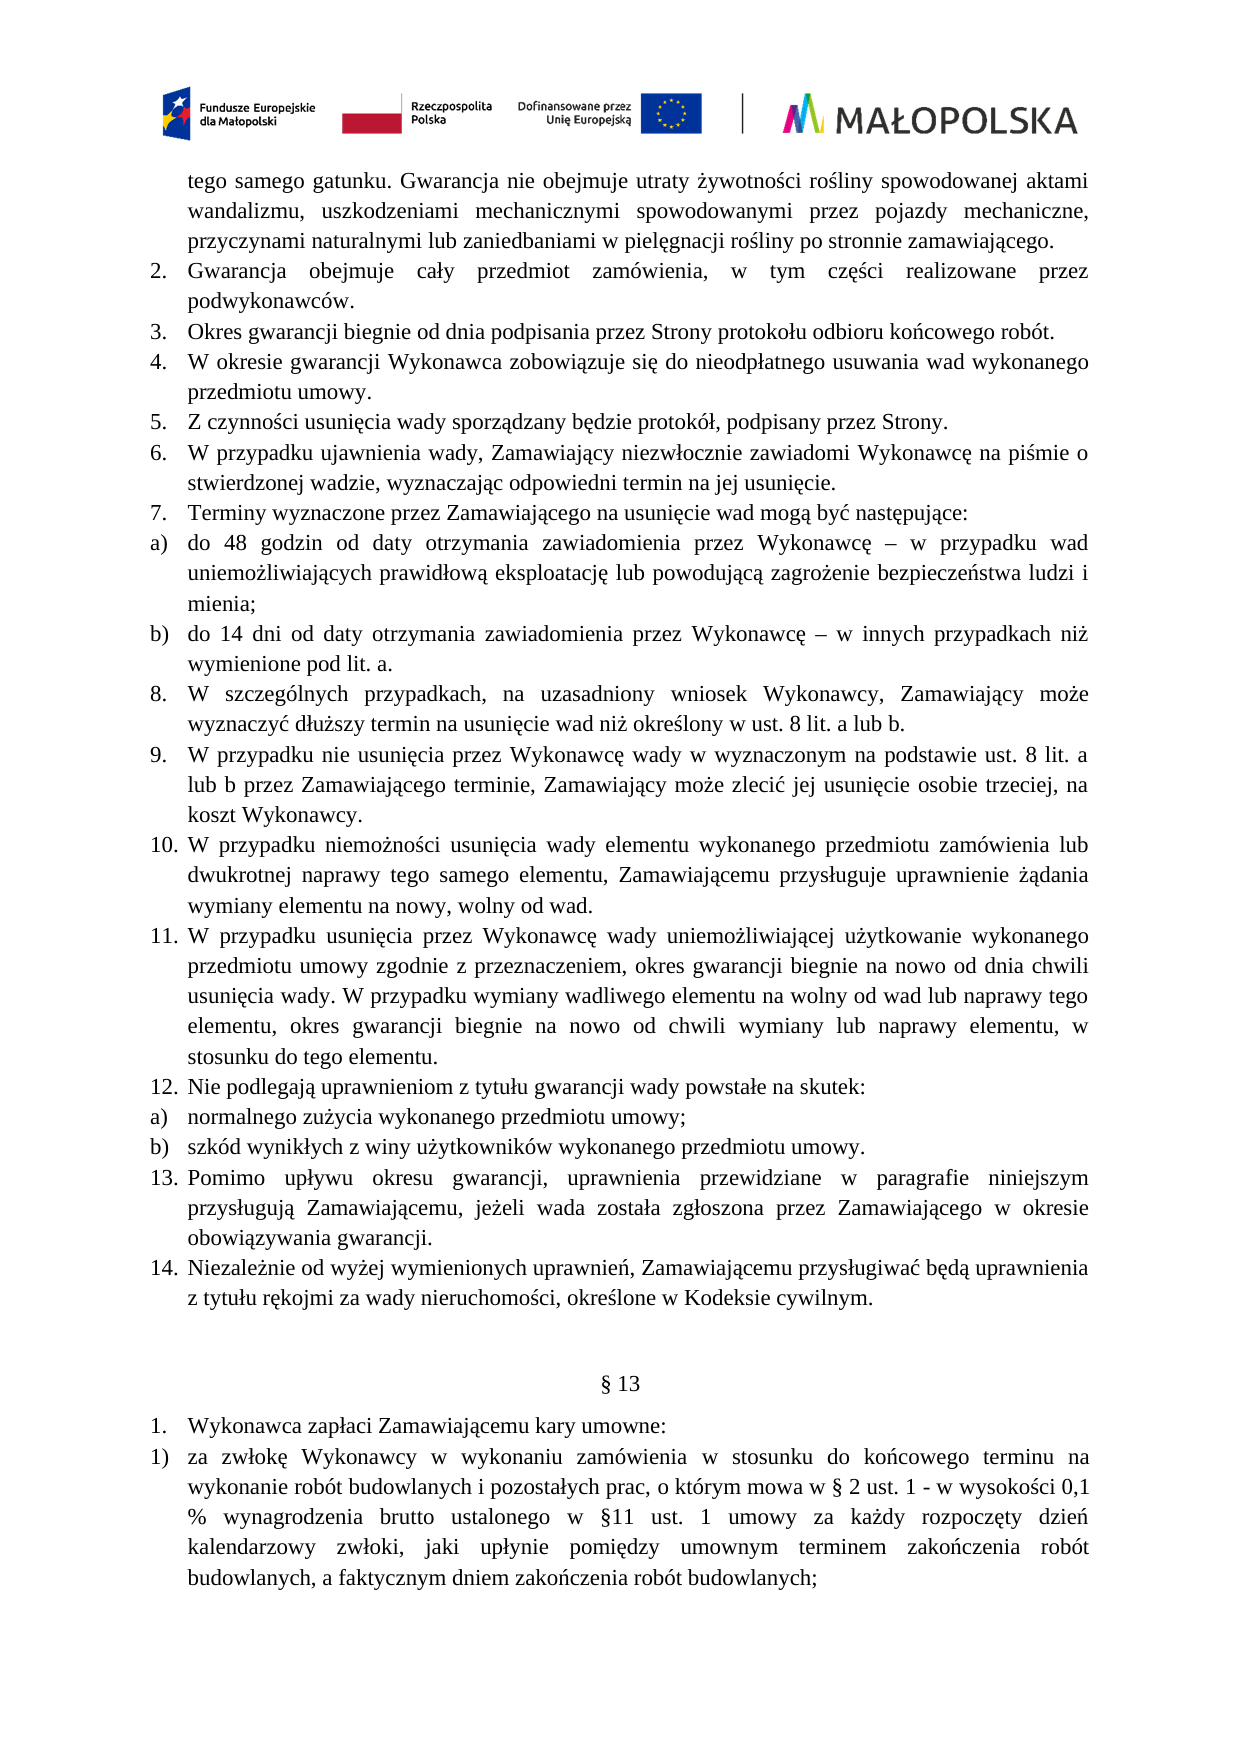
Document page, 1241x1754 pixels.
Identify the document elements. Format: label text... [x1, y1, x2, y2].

text § 13 [150, 1370, 1090, 1396]
list W przypadku niemożności usunięcia wady elementu wykonanego przedmiotu zamówienia lub dwukrotnej naprawy tego samego elementu, Zamawiającemu przysługuje uprawnienie żądania wymiany elementu na nowy, wolny od wad. [150, 831, 1090, 918]
picture [150, 73, 1091, 155]
list W szczególnych przypadkach, na uzasadniony wniosek Wykonawcy, Zamawiający może wyznaczyć dłuższy termin na usunięcie wad niż określony w ust. 8 lit. a lub b. [150, 680, 1090, 737]
list W przypadku ujawnienia wady, Zamawiający niezwłocznie zawiadomi Wykonawcę na piśmie o stwierdzonej wadzie, wyznaczając odpowiedni termin na jej usunięcie. [150, 439, 1090, 495]
list za zwłokę Wykonawcy w wykonaniu zamówienia w stosunku do końcowego terminu na wykonanie robót budowlanych i pozostałych prac, o którym mowa w § 2 ust. 1 - w wysokości 0,1 % wynagrodzenia brutto ustalonego w §11 ust. 1 umowy za każdy rozpoczęty dzień kalendarzowy zwłoki, jaki upłynie pomiędzy umownym terminem zakończenia robót budowlanych, a faktycznym dniem zakończenia robót budowlanych; [150, 1443, 1090, 1590]
list do 48 godzin od daty otrzymania zawiadomienia przez Wykonawcę – w przypadku wad uniemożliwiających prawidłową eksploatację lub powodującą zagrożenie bezpieczeństwa ludzi i mienia; [150, 529, 1090, 616]
list Nie podlegają uprawnieniom z tytułu gwarancji wady powstałe na skutek: [150, 1073, 1090, 1099]
list Gwarancja obejmuje cały przedmiot zamówienia, w tym części realizowane przez podwykonawców. [150, 257, 1090, 314]
list Pomimo upływu okresu gwarancji, uprawnienia przewidziane w paragrafie niniejszym przysługują Zamawiającemu, jeżeli wada została zgłoszona przez Zamawiającego w okresie obowiązywania gwarancji. [150, 1164, 1090, 1250]
list Z czynności usunięcia wady sporządzany będzie protokół, podpisany przez Strony. [150, 408, 1090, 435]
list Okres gwarancji biegnie od dnia podpisania przez Strony protokołu odbioru końcowego robót. [150, 318, 1090, 344]
list normalnego zużycia wykonanego przedmiotu umowy; [150, 1103, 1090, 1129]
list szkód wynikłych z winy użytkowników wykonanego przedmiotu umowy. [150, 1133, 1090, 1160]
list Terminy wyznaczone przez Zamawiającego na usunięcie wad mogą być następujące: [150, 499, 1090, 525]
list Niezależnie od wyżej wymienionych uprawnień, Zamawiającemu przysługiwać będą uprawnienia z tytułu rękojmi za wady nieruchomości, określone w Kodeksie cywilnym. [150, 1254, 1090, 1311]
list W okresie gwarancji Wykonawca zobowiązuje się do nieodpłatnego usuwania wad wykonanego przedmiotu umowy. [150, 348, 1090, 404]
list W przypadku usunięcia przez Wykonawcę wady uniemożliwiającej użytkowanie wykonanego przedmiotu umowy zgodnie z przeznaczeniem, okres gwarancji biegnie na nowo od dnia chwili usunięcia wady. W przypadku wymiany wadliwego elementu na wolny od wad lub naprawy tego elementu, okres gwarancji biegnie na nowo od chwili wymiany lub naprawy elementu, w stosunku do tego elementu. [150, 922, 1090, 1069]
list W przypadku nie usunięcia przez Wykonawcę wady w wyznaczonym na podstawie ust. 8 lit. a lub b przez Zamawiającego terminie, Zamawiający może zlecić jej usunięcie osobie trzeciej, na koszt Wykonawcy. [150, 741, 1090, 827]
list do 14 dni od daty otrzymania zawiadomienia przez Wykonawcę – w innych przypadkach niż wymienione pod lit. a. [150, 620, 1090, 676]
list Wykonawca zapłaci Zamawiającemu kary umowne: [150, 1413, 1090, 1439]
